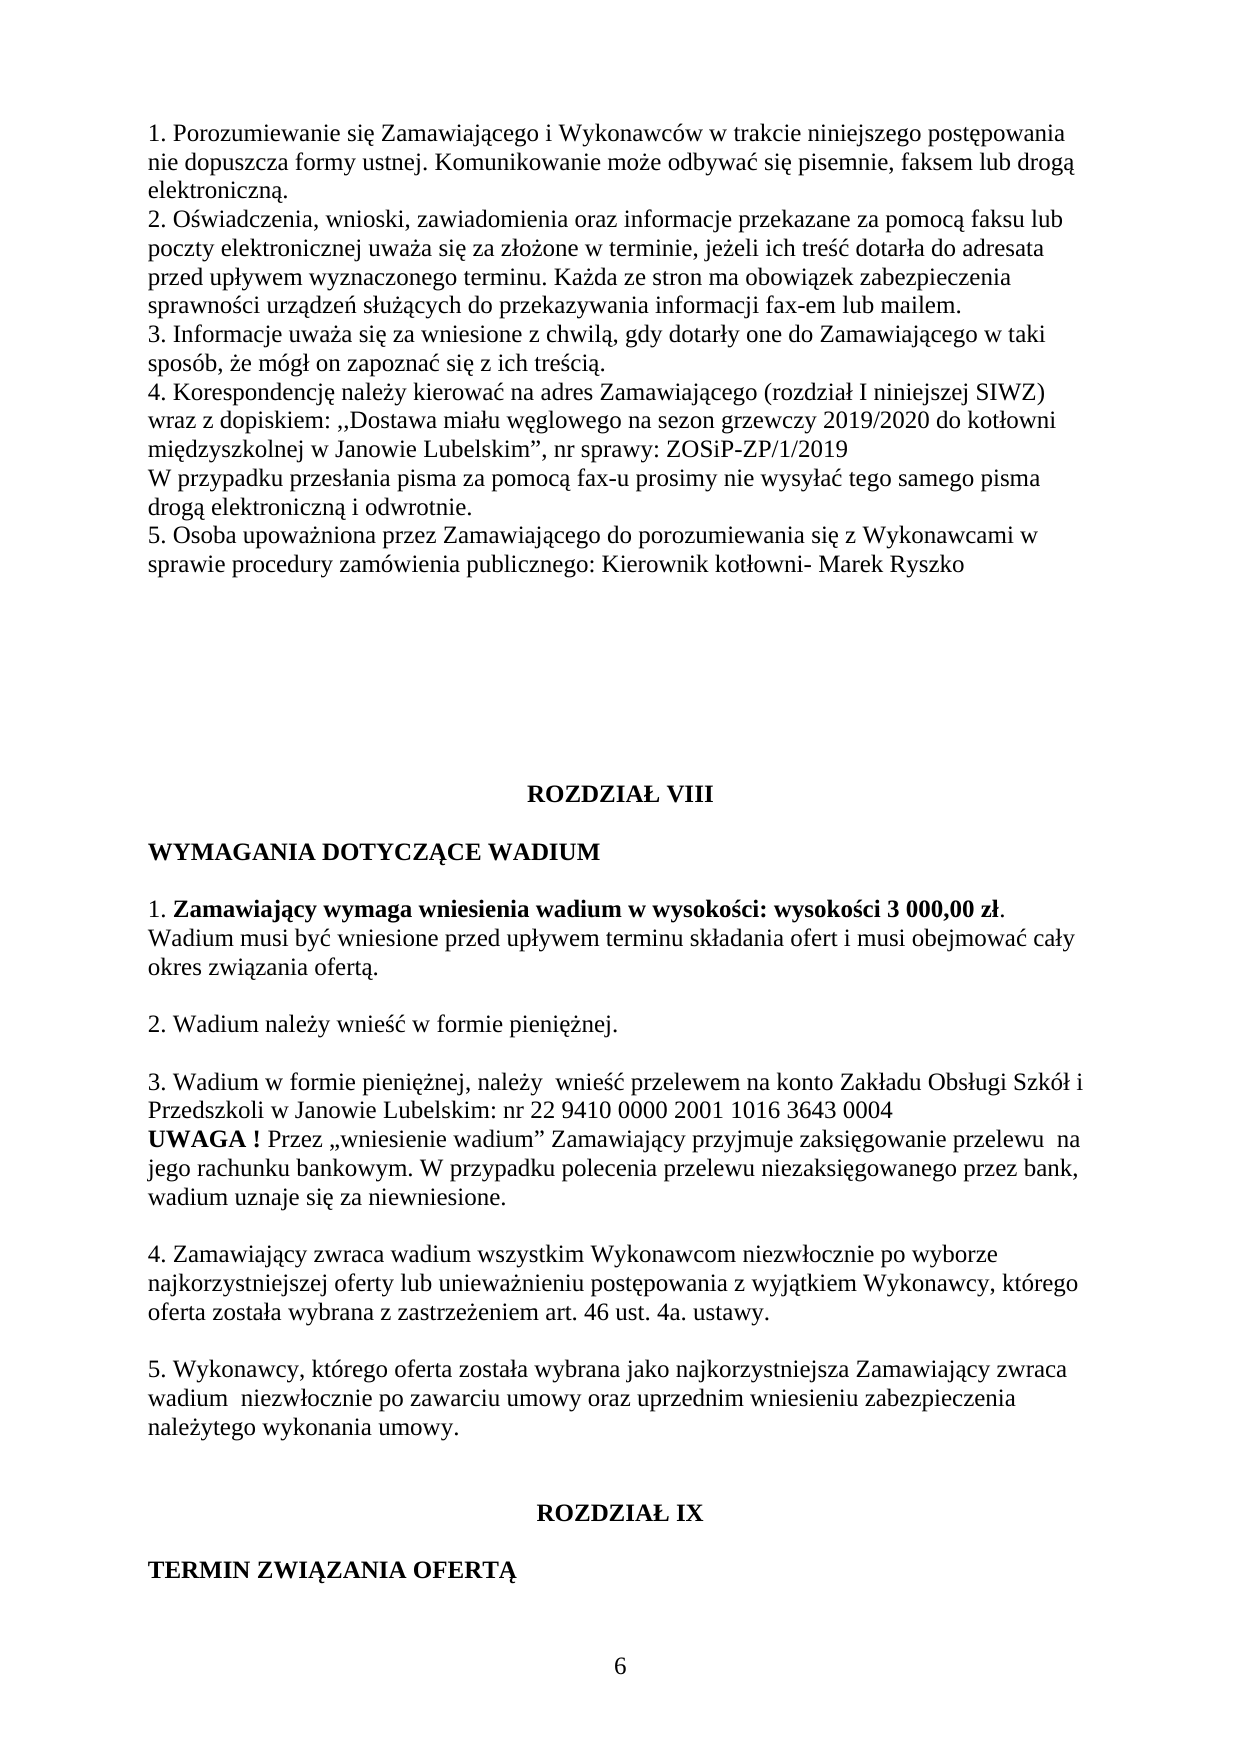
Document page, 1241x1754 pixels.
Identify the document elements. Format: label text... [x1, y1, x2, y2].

text ROZDZIAŁ IX [148, 1498, 1092, 1527]
text 5. Wykonawcy, którego oferta została wybrana jako najkorzystniejsza Zamawiający zwraca wadium niezwłocznie po zawarciu umowy oraz uprzednim wniesieniu zabezpieczenia należytego wykonania umowy. [148, 1354, 1092, 1441]
text 3. Informacje uważa się za wniesione z chwilą, gdy dotarły one do Zamawiającego w taki sposób, że mógł on zapoznać się z ich treścią. [148, 319, 1092, 377]
text 4. Zamawiający zwraca wadium wszystkim Wykonawcom niezwłocznie po wyborze najkorzystniejszej oferty lub unieważnieniu postępowania z wyjątkiem Wykonawcy, którego oferta została wybrana z zastrzeżeniem art. 46 ust. 4a. ustawy. [148, 1239, 1092, 1326]
text TERMIN ZWIĄZANIA OFERTĄ [148, 1556, 1092, 1584]
text UWAGA ! Przez „wniesienie wadium” Zamawiający przyjmuje zaksięgowanie przelewu na jego rachunku bankowym. W przypadku polecenia przelewu niezaksięgowanego przez bank, wadium uznaje się za niewniesione. [148, 1124, 1092, 1211]
text 2. Wadium należy wnieść w formie pieniężnej. [148, 1009, 1092, 1038]
text 1. Zamawiający wymaga wniesienia wadium w wysokości: wysokości 3 000,00 zł. Wadium musi być wniesione przed upływem terminu składania ofert i musi obejmować cały okres związania ofertą. [148, 894, 1092, 981]
text 1. Porozumiewanie się Zamawiającego i Wykonawców w trakcie niniejszego postępowania nie dopuszcza formy ustnej. Komunikowanie może odbywać się pisemnie, faksem lub drogą elektroniczną. [148, 118, 1092, 204]
text 5. Osoba upoważniona przez Zamawiającego do porozumiewania się z Wykonawcami w sprawie procedury zamówienia publicznego: Kierownik kotłowni- Marek Ryszko [148, 521, 1092, 578]
text 4. Korespondencję należy kierować na adres Zamawiającego (rozdział I niniejszej SIWZ) wraz z dopiskiem: ,,Dostawa miału węglowego na sezon grzewczy 2019/2020 do kotłowni międzyszkolnej w Janowie Lubelskim”, nr sprawy: ZOSiP-ZP/1/2019 [148, 377, 1092, 463]
text WYMAGANIA DOTYCZĄCE WADIUM [148, 837, 1092, 866]
text 3. Wadium w formie pieniężnej, należy wnieść przelewem na konto Zakładu Obsługi Szkół i Przedszkoli w Janowie Lubelskim: nr 22 9410 0000 2001 1016 3643 0004 [148, 1067, 1092, 1124]
text 2. Oświadczenia, wnioski, zawiadomienia oraz informacje przekazane za pomocą faksu lub poczty elektronicznej uważa się za złożone w terminie, jeżeli ich treść dotarła do adresata przed upływem wyznaczonego terminu. Każda ze stron ma obowiązek zabezpieczenia sprawności urządzeń służących do przekazywania informacji fax-em lub mailem. [148, 204, 1092, 319]
text ROZDZIAŁ VIII [148, 779, 1092, 808]
text W przypadku przesłania pisma za pomocą fax-u prosimy nie wysyłać tego samego pisma drogą elektroniczną i odwrotnie. [148, 463, 1092, 521]
